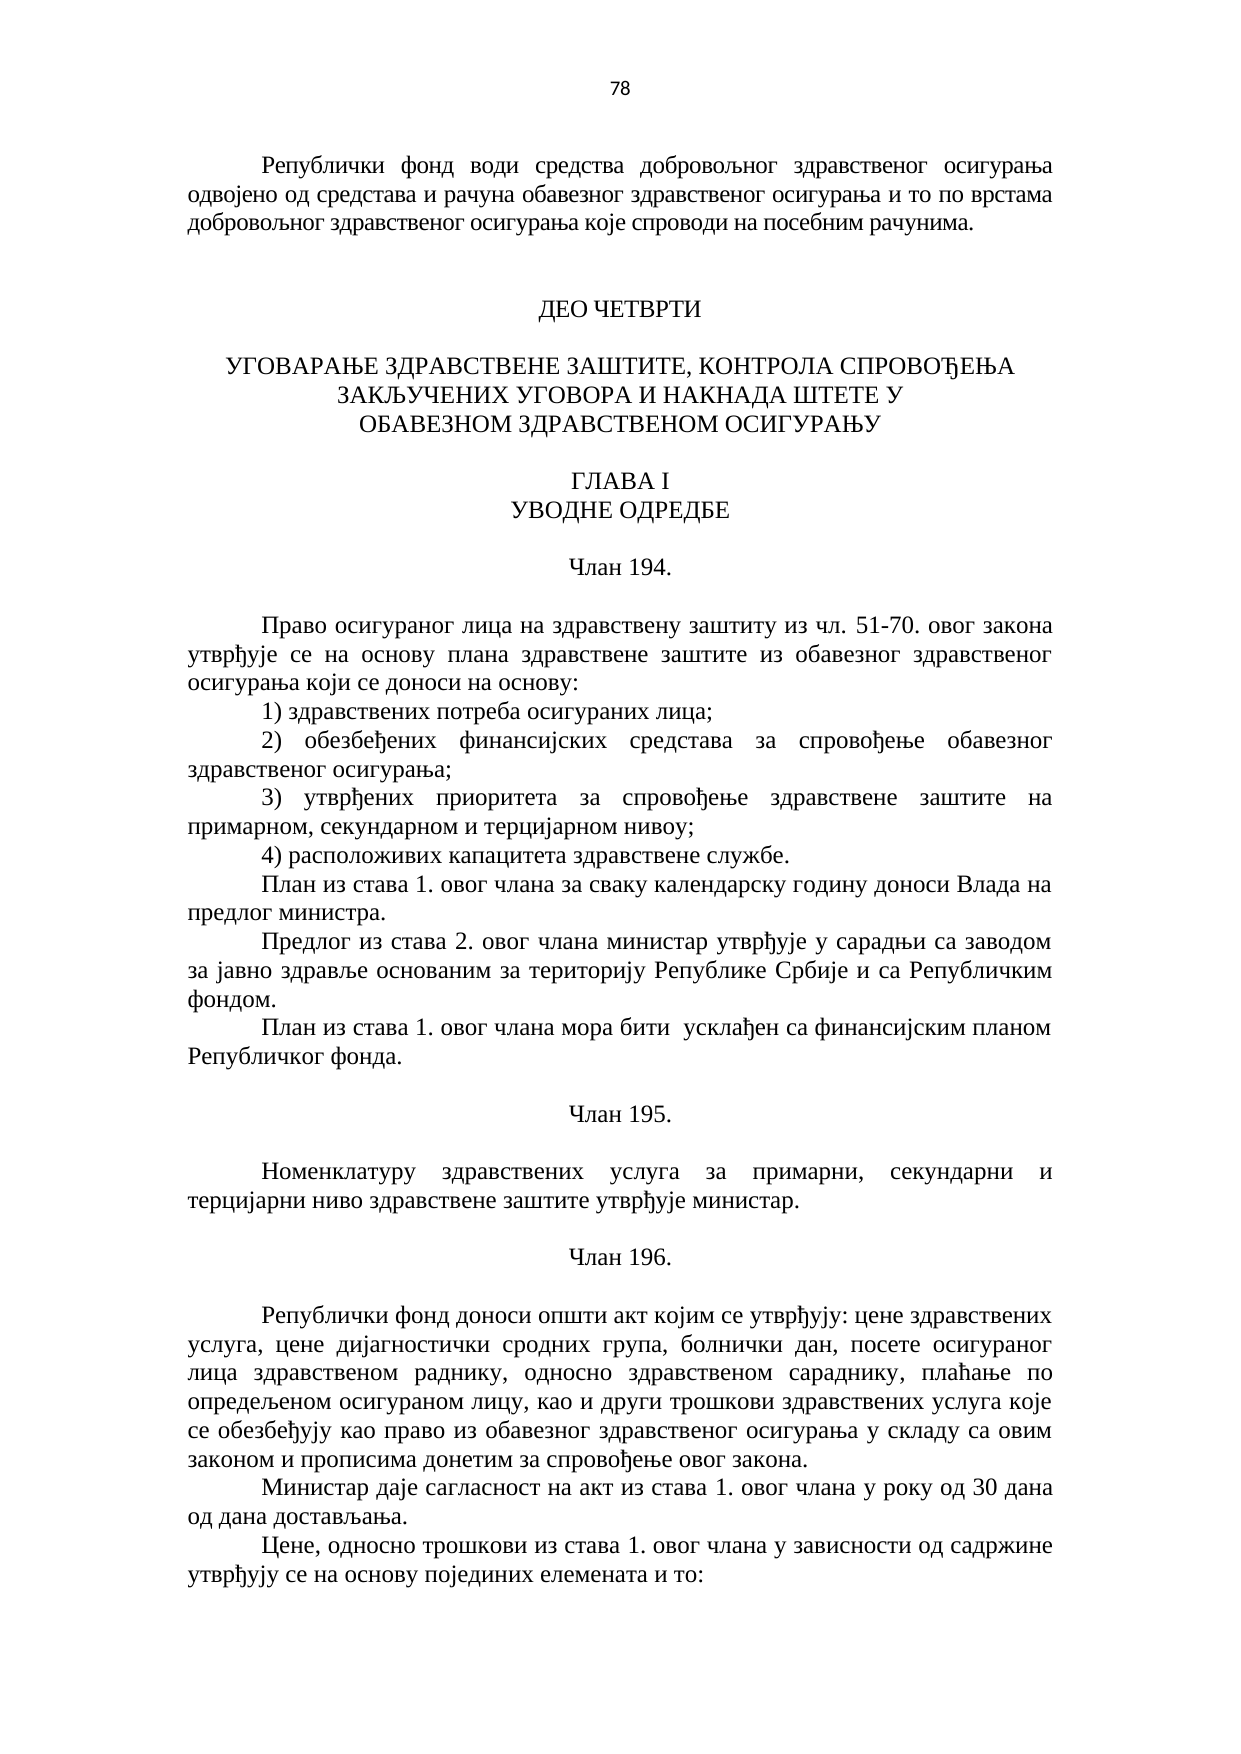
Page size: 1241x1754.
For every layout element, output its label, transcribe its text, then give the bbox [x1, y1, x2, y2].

text Члан 194. [187, 552, 1053, 581]
text 1) здравствених потреба осигураних лица; [187, 696, 1053, 725]
text Цене, односно трошкови из става 1. овог члана у зависности од садржине утврђују се на основу појединих елемената и то: [187, 1530, 1053, 1587]
text 4) расположивих капацитета здравствене службе. [187, 840, 1053, 869]
text Право осигураног лица на здравствену заштиту из чл. 51-70. овог закона утврђује се на основу плана здравствене заштите из обавезног здравственог осигурања који се доноси на основу: [187, 610, 1053, 696]
text План из става 1. овог члана за сваку календарску годину доноси Влада на предлог министра. [187, 869, 1053, 926]
text Члан 195. [187, 1099, 1053, 1127]
text Члан 196. [187, 1242, 1053, 1271]
text Номенклатуру здравствених услуга за примарни, секундарни и терцијарни ниво здравствене заштите утврђује министар. [187, 1156, 1053, 1214]
text 3) утврђених приоритета за спровођење здравствене заштите на примарном, секундарном и терцијарном нивоу; [187, 782, 1053, 840]
text УГОВАРАЊЕ ЗДРАВСТВЕНЕ ЗАШТИТЕ, КОНТРОЛА СПРОВОЂЕЊА ЗАКЉУЧЕНИХ УГОВОРА И НАКНАДА ШТЕТЕ У [187, 351, 1053, 409]
text УВОДНЕ ОДРЕДБЕ [187, 495, 1053, 524]
text Предлог из става 2. овог члана министар утврђује у сарадњи са заводом за јавно здравље основаним за територију Републике Србије и са Републичким фондом. [187, 926, 1053, 1012]
text Републички фонд доноси општи акт којим се утврђују: цене здравствених услуга, цене дијагностички сродних група, болнички дан, посете осигураног лица здравственом раднику, односно здравственом сараднику, плаћање по опредељеном осигураном лицу, као и други трошкови здравствених услуга које се обезбеђују као право из обавезног здравственог осигурања у складу са овим законом и прописима донетим за спровођење овог закона. [187, 1300, 1053, 1472]
text ГЛАВА I [187, 466, 1053, 495]
text Министар даје сагласност на акт из става 1. овог члана у року од 30 дана од дана достављања. [187, 1472, 1053, 1530]
text План из става 1. овог члана мора бити усклађен са финансијским планом Републичког фонда. [187, 1012, 1053, 1070]
text Републички фонд води средства добровољног здравственог осигурања одвојено од средстава и рачуна обавезног здравственог осигурања и то по врстама добровољног здравственог осигурања које спроводи на посебним рачунима. [187, 150, 1053, 236]
text ОБАВЕЗНОМ ЗДРАВСТВЕНОМ ОСИГУРАЊУ [187, 409, 1053, 437]
text ДЕО ЧЕТВРТИ [187, 294, 1053, 322]
text 2) обезбеђених финансијских средстава за спровођење обавезног здравственог осигурања; [187, 725, 1053, 782]
